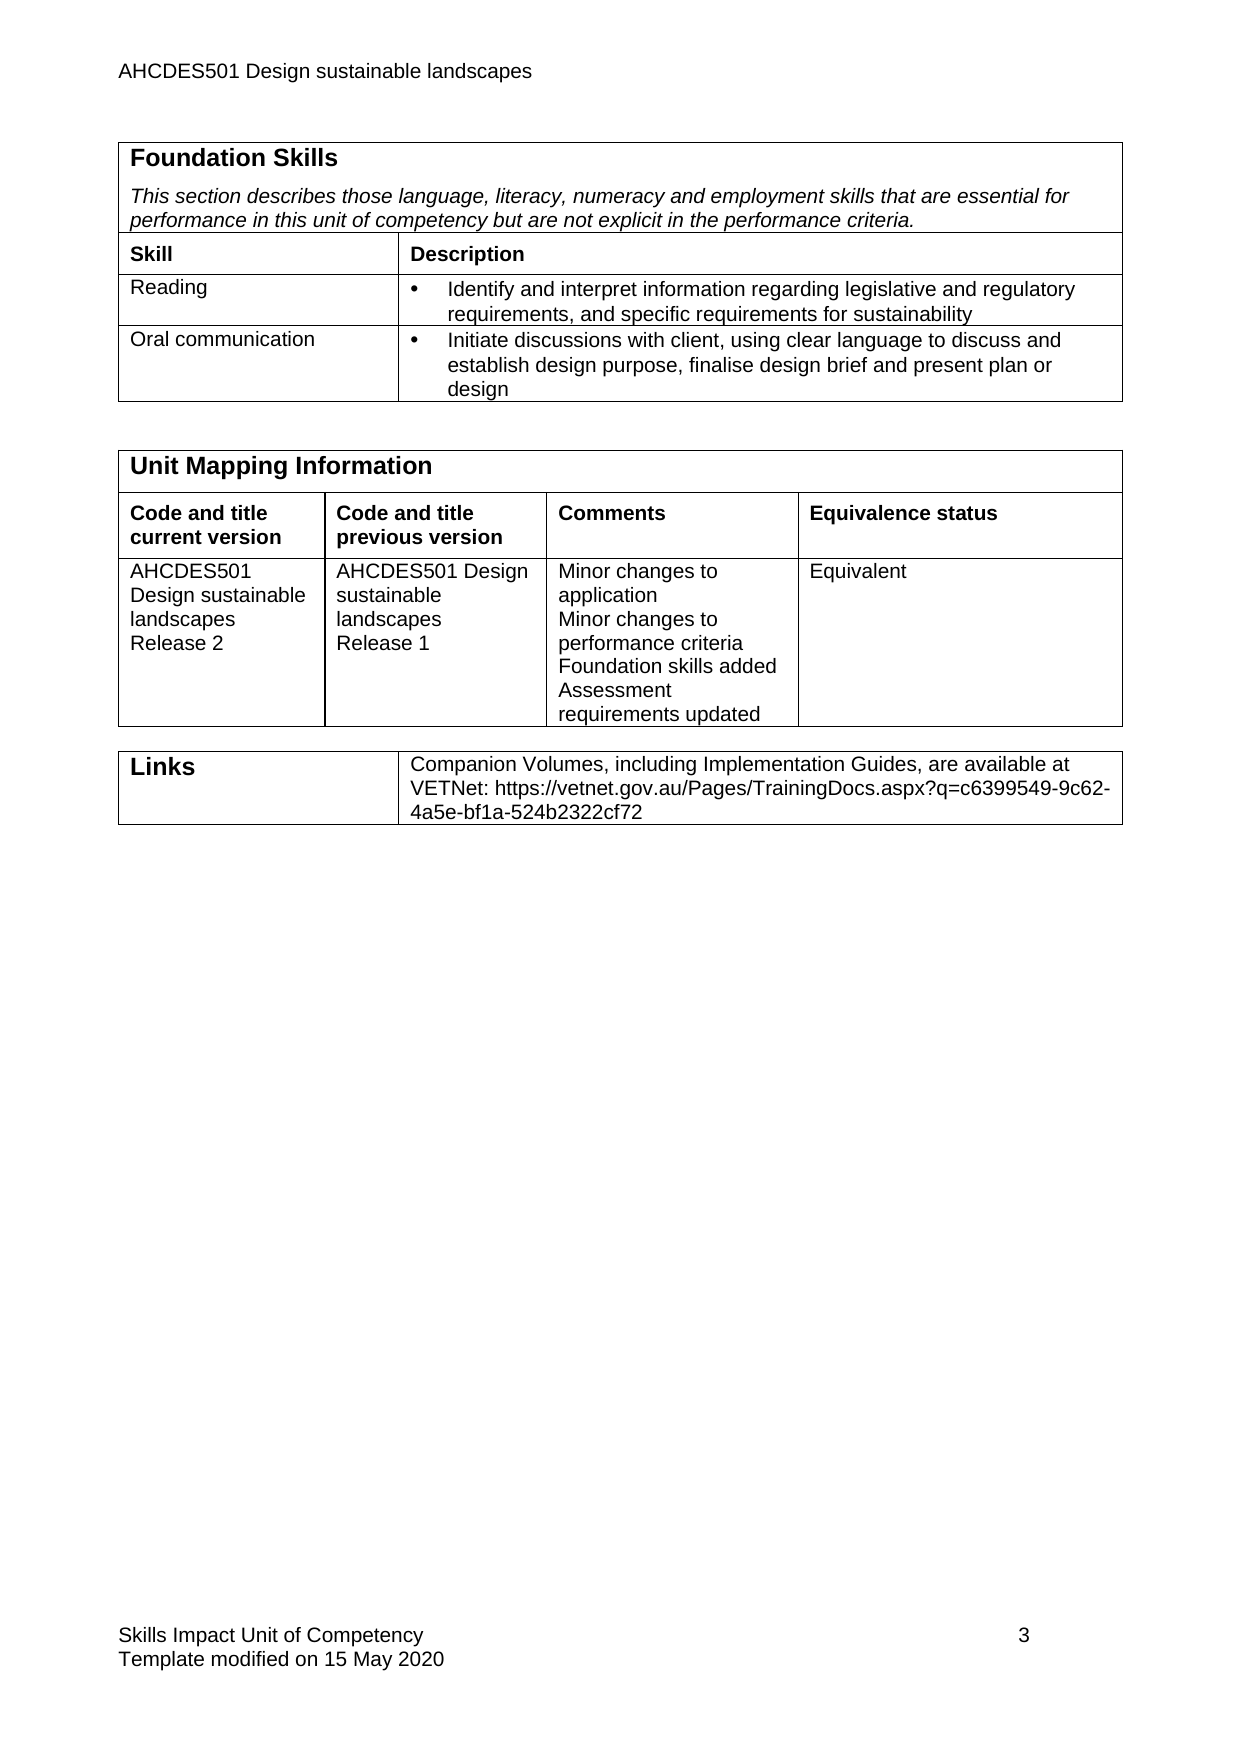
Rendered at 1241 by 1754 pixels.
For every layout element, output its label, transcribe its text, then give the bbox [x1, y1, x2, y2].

table_cell Minor changes to application Minor changes to performance criteria Foundation skills added Assessment requirements updated [547, 559, 798, 726]
table_cell Equivalence status [799, 493, 1122, 557]
table_cell Description [399, 233, 1122, 274]
table_cell Skill [119, 233, 398, 274]
table_cell AHCDES501 Design sustainable landscapes Release 2 [119, 559, 324, 726]
table_cell Initiate discussions with client, using clear language to discuss and establish design purpose, finalise design brief and present plan or design [399, 326, 1122, 401]
table_header Unit Mapping Information [119, 451, 1122, 492]
table_cell Equivalent [799, 559, 1122, 726]
table_cell Reading [119, 275, 398, 325]
table_header Companion Volumes, including Implementation Guides, are available at VETNet: https://vetnet.gov.au/Pages/TrainingDocs.aspx?q=c6399549-9c62-4a5e-bf1a-524b2322cf72 [399, 752, 1122, 824]
table_cell Oral communication [119, 326, 398, 401]
table_header Links [119, 752, 398, 824]
table_cell Code and title current version [119, 493, 324, 557]
table_cell Code and title previous version [326, 493, 546, 557]
table_cell Comments [547, 493, 798, 557]
table_header Foundation Skills This section describes those language, literacy, numeracy and employment skills that are essential for performance in this unit of competency but are not explicit in the performance criteria. [119, 143, 1122, 232]
table_cell Identify and interpret information regarding legislative and regulatory requirements, and specific requirements for sustainability [399, 275, 1122, 325]
table_cell AHCDES501 Design sustainable landscapes Release 1 [326, 559, 546, 726]
